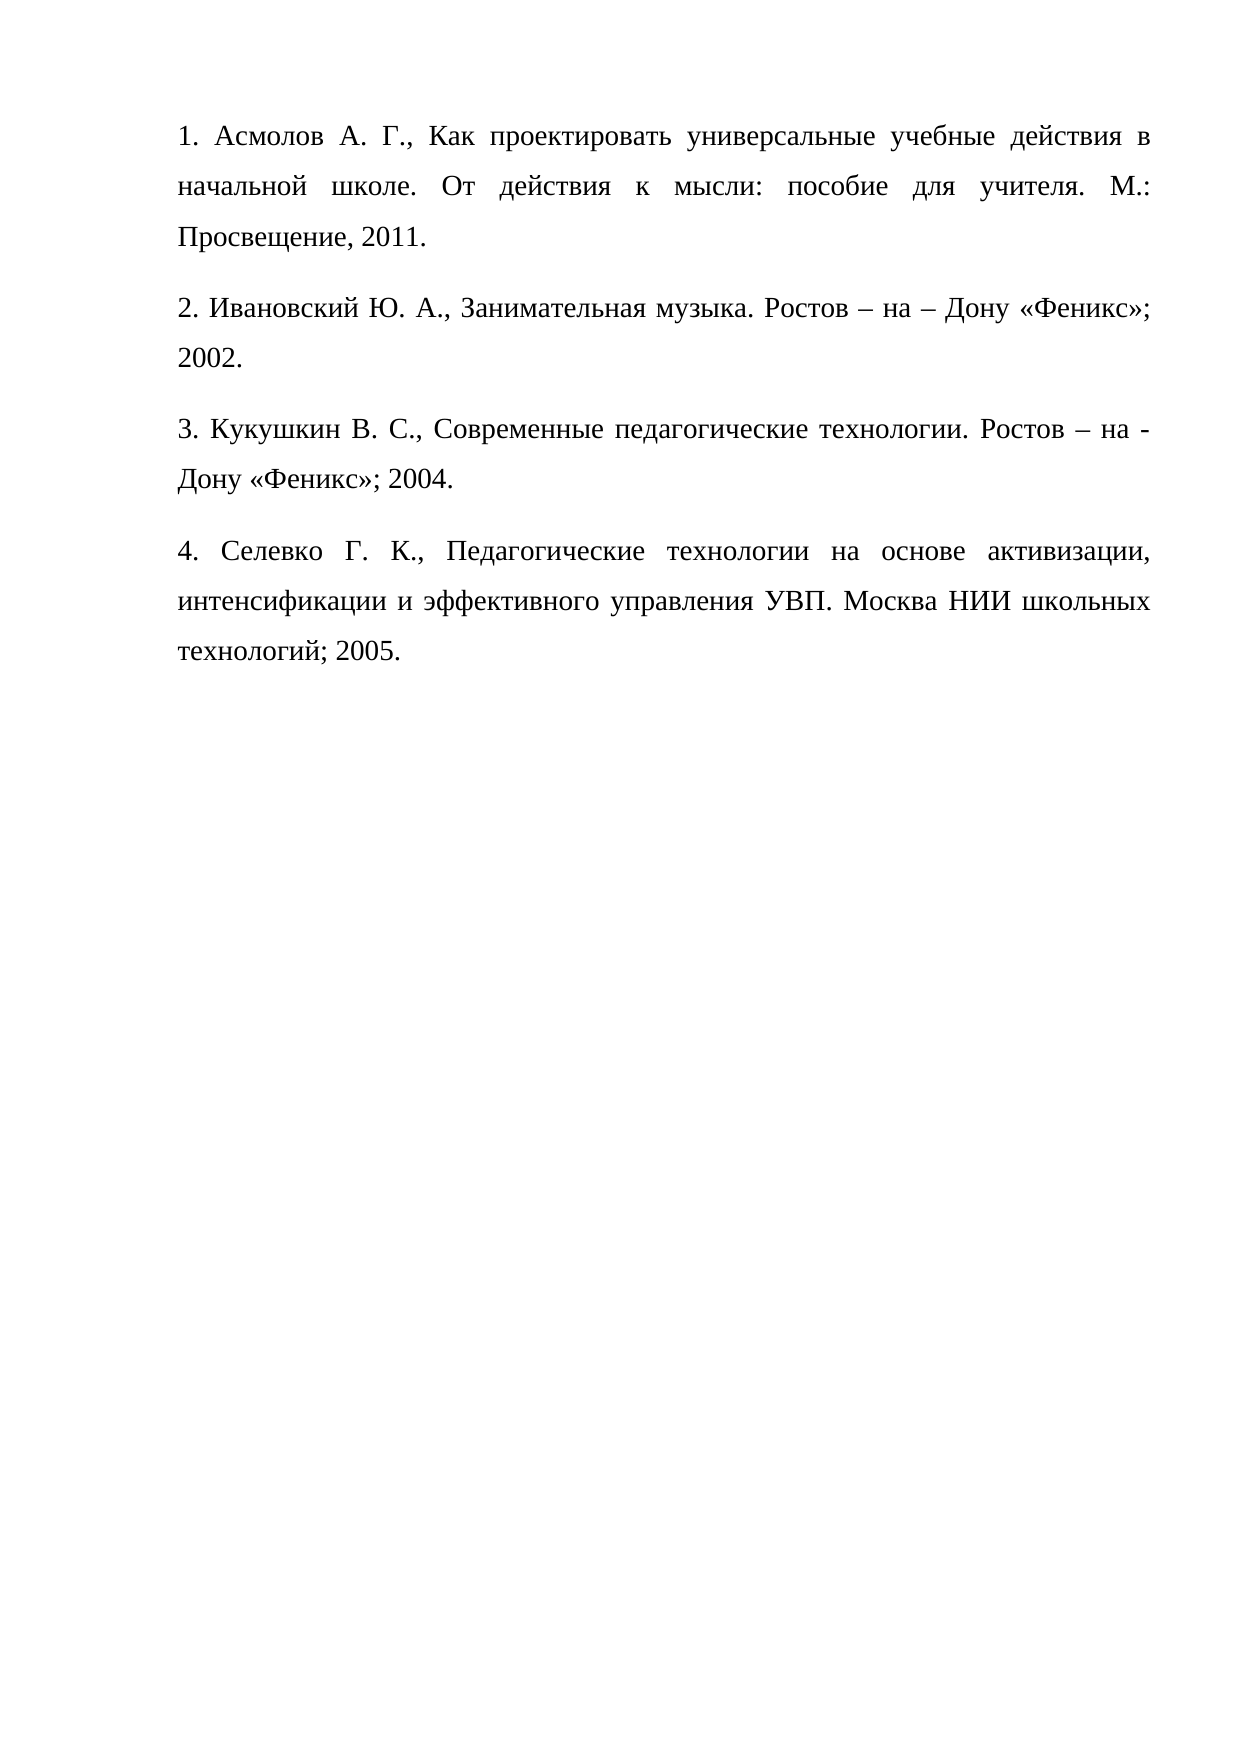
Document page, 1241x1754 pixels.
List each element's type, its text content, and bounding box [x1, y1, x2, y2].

text 3. Кукушкин В. С., Современные педагогические технологии. Ростов – на - Дону «Феникс»; 2004. [177, 411, 1152, 495]
text 1. Асмолов А. Г., Как проектировать универсальные учебные действия в начальной школе. От действия к мысли: пособие для учителя. М.: Просвещение, 2011. [177, 118, 1152, 252]
text 2. Ивановский Ю. А., Занимательная музыка. Ростов – на – Дону «Феникс»; 2002. [177, 290, 1152, 374]
text 4. Селевко Г. К., Педагогические технологии на основе активизации, интенсификации и эффективного управления УВП. Москва НИИ школьных технологий; 2005. [177, 533, 1152, 667]
